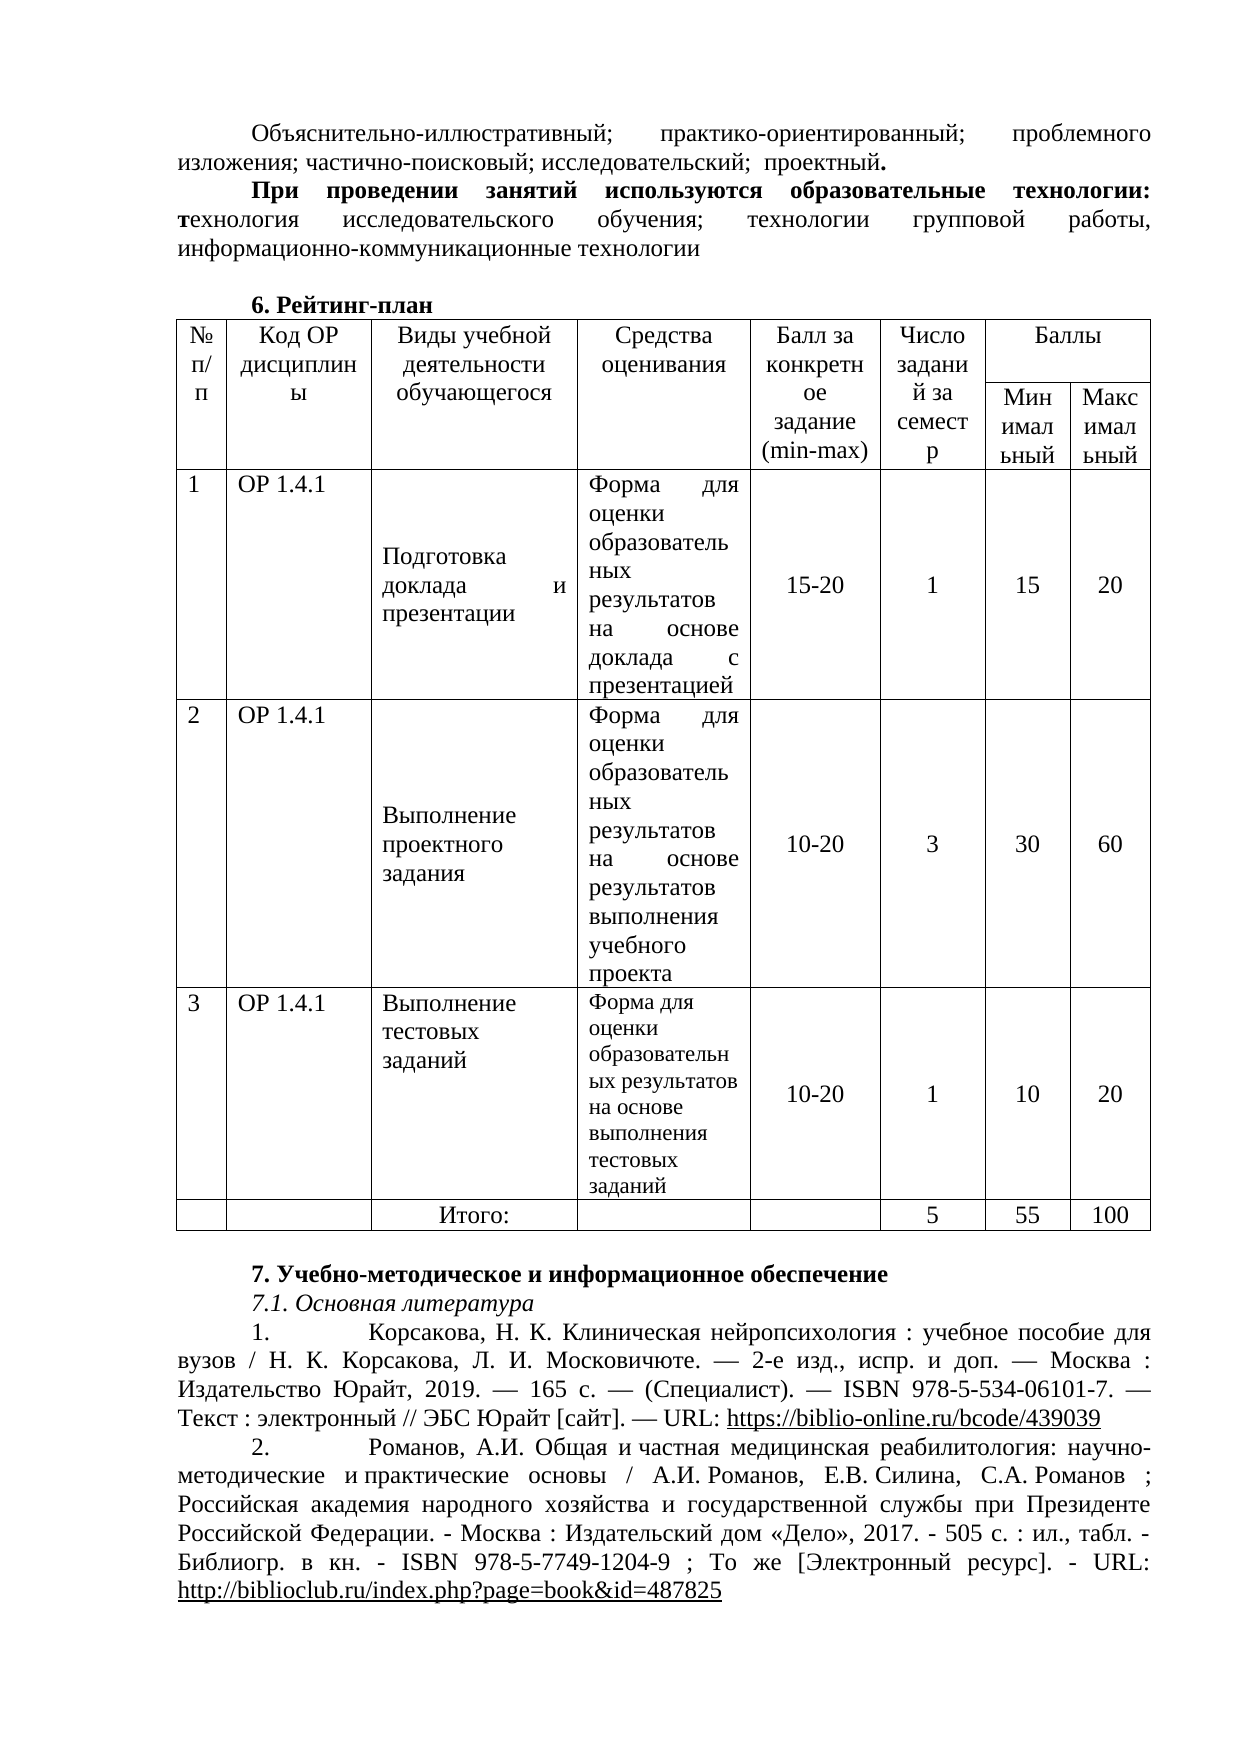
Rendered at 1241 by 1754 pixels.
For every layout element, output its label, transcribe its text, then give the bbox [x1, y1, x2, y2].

table_cell Выполнение проектного задания [372, 700, 577, 987]
table_cell 1 [177, 470, 226, 699]
table_cell Итого: [372, 1200, 577, 1230]
table_cell 2 [177, 700, 226, 987]
table_cell 10-20 [751, 700, 880, 987]
table_cell ОР 1.4.1 [227, 988, 371, 1198]
list Романов, А.И. Общая и частная медицинская реабилитология: научно-методические и практические основы / А.И. Романов, Е.В. Силина, С.А. Романов ; Российская академия народного хозяйства и государственной службы при Президенте Российской Федерации. - Москва : Издательский дом «Дело», 2017. - 505 с. : ил., табл. - Библиогр. в кн. - ISBN 978-5-7749-1204-9 ; То же [Электронный ресурс]. - URL: http://biblioclub.ru/index.php?page=book&id=487825 [177, 1432, 1152, 1604]
table_cell ОР 1.4.1 [227, 470, 371, 699]
table_cell 100 [1071, 1200, 1150, 1230]
table_cell 5 [881, 1200, 985, 1230]
table_cell [751, 1200, 880, 1230]
table_cell 55 [986, 1200, 1070, 1230]
table_cell Подготовка доклада и презентации [372, 470, 577, 699]
text 7. Учебно-методическое и информационное обеспечение [177, 1259, 1152, 1288]
table_cell [227, 1200, 371, 1230]
table_cell Выполнение тестовых заданий [372, 988, 577, 1198]
table_cell 20 [1071, 470, 1150, 699]
table_cell [177, 1200, 226, 1230]
table_cell Минимальный [986, 383, 1070, 469]
table_header Число заданий за семестр [881, 320, 985, 469]
table_cell 3 [881, 700, 985, 987]
text 6. Рейтинг-план [177, 291, 1152, 319]
table_cell Форма для оценки образовательных результатов на основе выполнения тестовых заданий [578, 988, 750, 1198]
text При проведении занятий используются образовательные технологии: технология исследовательского обучения; технологии групповой работы, информационно-коммуникационные технологии [177, 176, 1152, 262]
text Объяснительно-иллюстративный; практико-ориентированный; проблемного изложения; частично-поисковый; исследовательский; проектный. [177, 118, 1152, 176]
table_header Балл за конкретное задание (min-max) [751, 320, 880, 469]
text 7.1. Основная литература [177, 1288, 1152, 1317]
table_cell 60 [1071, 700, 1150, 987]
table_cell 1 [881, 988, 985, 1198]
table_cell Максимальный [1071, 383, 1150, 469]
table_cell 1 [881, 470, 985, 699]
table_cell Форма для оценки образовательных результатов на основе доклада с презентацией [578, 470, 750, 699]
table_header Код ОР дисциплины [227, 320, 371, 469]
list Корсакова, Н. К. Клиническая нейропсихология : учебное пособие для вузов / Н. К. Корсакова, Л. И. Московичюте. — 2-е изд., испр. и доп. — Москва : Издательство Юрайт, 2019. — 165 с. — (Специалист). — ISBN 978-5-534-06101-7. — Текст : электронный // ЭБС Юрайт [сайт]. — URL: https://biblio-online.ru/bcode/439039 [177, 1317, 1152, 1432]
table_cell 3 [177, 988, 226, 1198]
table_cell 10 [986, 988, 1070, 1198]
table_cell [578, 1200, 750, 1230]
table_cell Форма для оценки образовательных результатов на основе результатов выполнения учебного проекта [578, 700, 750, 987]
table_header Баллы [986, 320, 1150, 382]
table_header Виды учебной деятельности обучающегося [372, 320, 577, 469]
table_header Средства оценивания [578, 320, 750, 469]
table_cell 30 [986, 700, 1070, 987]
table_cell ОР 1.4.1 [227, 700, 371, 987]
table_header № п/п [177, 320, 226, 469]
table_cell 15-20 [751, 470, 880, 699]
table_cell 10-20 [751, 988, 880, 1198]
table_cell 15 [986, 470, 1070, 699]
table_cell 20 [1071, 988, 1150, 1198]
